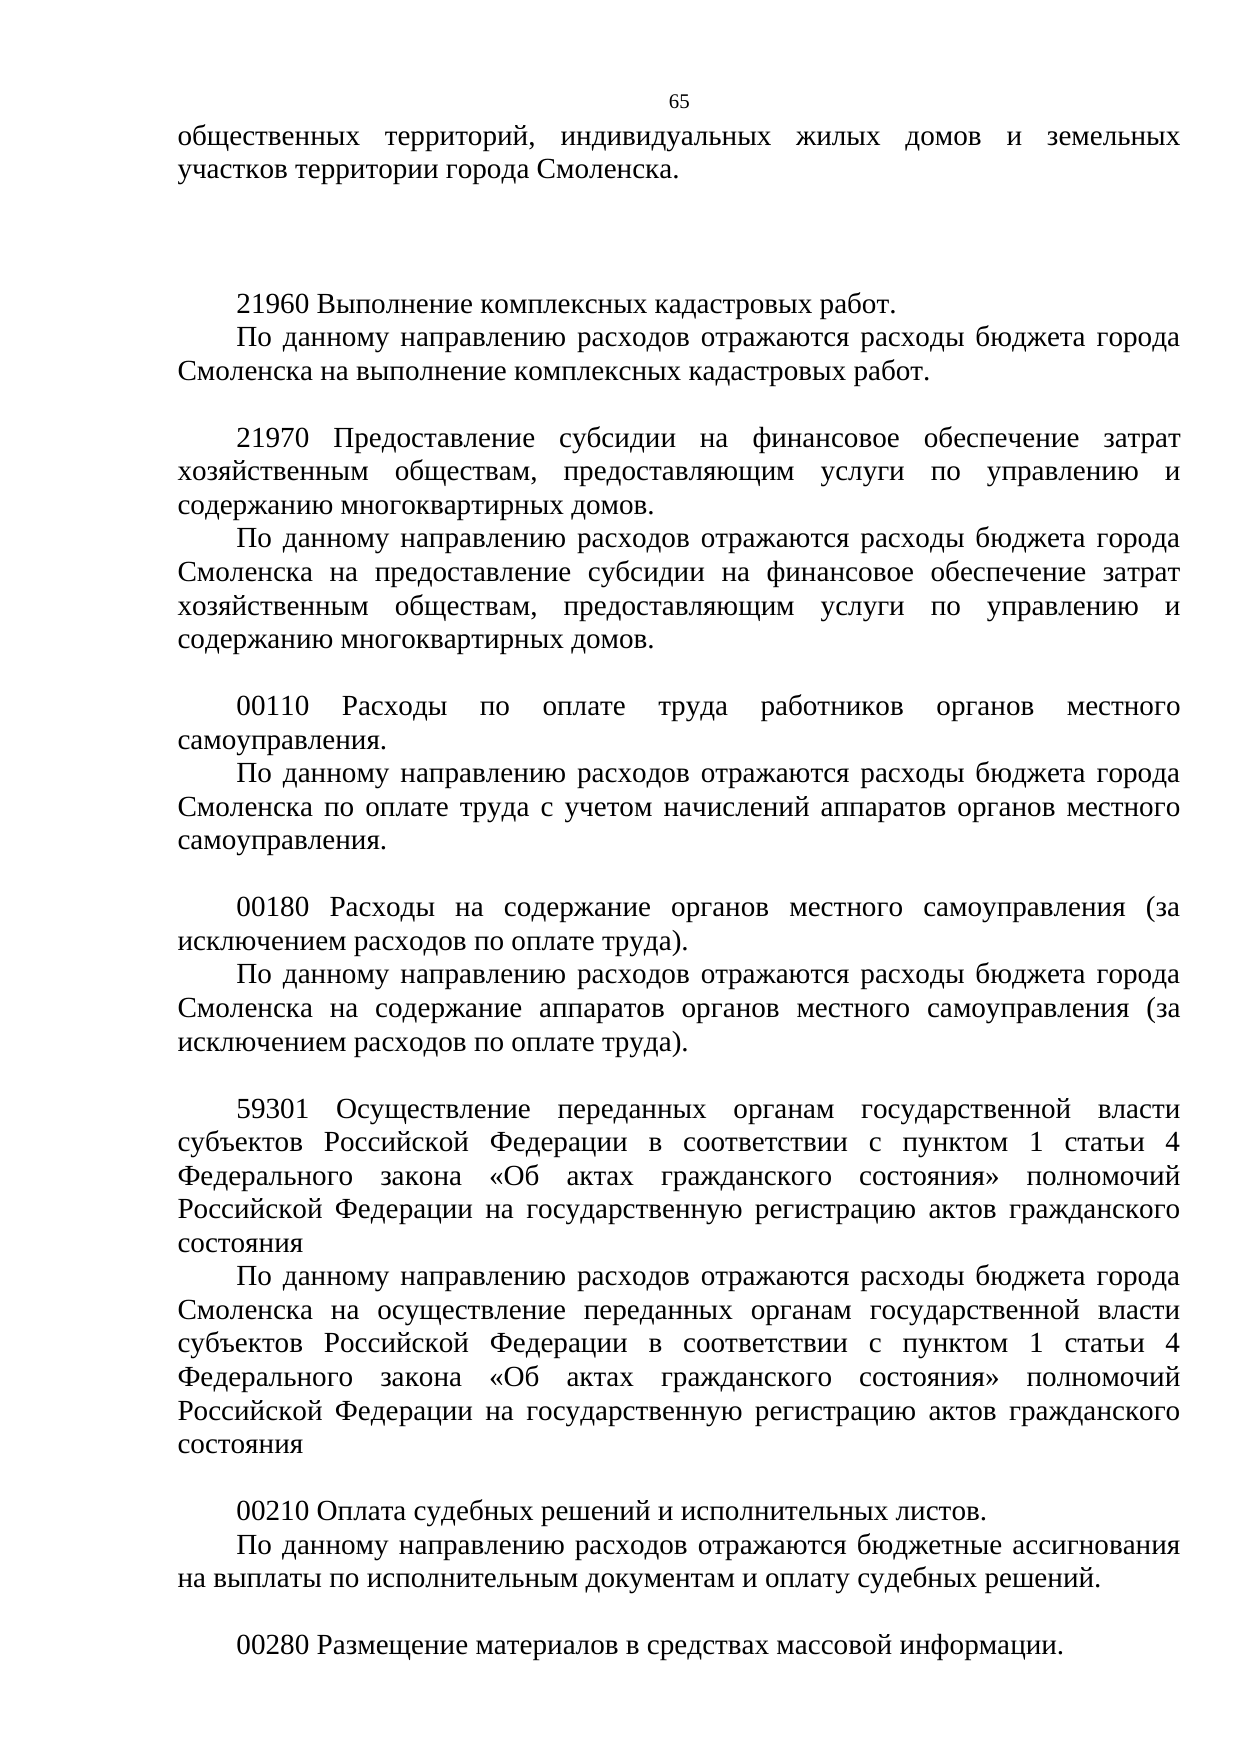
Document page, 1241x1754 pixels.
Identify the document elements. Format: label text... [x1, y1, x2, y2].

text 21960 Выполнение комплексных кадастровых работ. [177, 286, 1181, 319]
text 00210 Оплата судебных решений и исполнительных листов. [177, 1493, 1181, 1527]
text По данному направлению расходов отражаются бюджетные ассигнования на выплаты по исполнительным документам и оплату судебных решений. [177, 1527, 1181, 1594]
text 21970 Предоставление субсидии на финансовое обеспечение затрат хозяйственным обществам, предоставляющим услуги по управлению и содержанию многоквартирных домов. [177, 420, 1181, 521]
text 59301 Осуществление переданных органам государственной власти субъектов Российской Федерации в соответствии с пунктом 1 статьи 4 Федерального закона «Об актах гражданского состояния» полномочий Российской Федерации на государственную регистрацию актов гражданского состояния [177, 1091, 1181, 1258]
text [177, 118, 1181, 185]
text По данному направлению расходов отражаются расходы бюджета города Смоленска по оплате труда с учетом начислений аппаратов органов местного самоуправления. [177, 755, 1181, 856]
text 00280 Размещение материалов в средствах массовой информации. [177, 1627, 1181, 1661]
text 00110 Расходы по оплате труда работников органов местного самоуправления. [177, 688, 1181, 755]
text По данному направлению расходов отражаются расходы бюджета города Смоленска на выполнение комплексных кадастровых работ. [177, 319, 1181, 386]
text По данному направлению расходов отражаются расходы бюджета города Смоленска на содержание аппаратов органов местного самоуправления (за исключением расходов по оплате труда). [177, 957, 1181, 1057]
text По данному направлению расходов отражаются расходы бюджета города Смоленска на осуществление переданных органам государственной власти субъектов Российской Федерации в соответствии с пунктом 1 статьи 4 Федерального закона «Об актах гражданского состояния» полномочий Российской Федерации на государственную регистрацию актов гражданского состояния [177, 1258, 1181, 1460]
text По данному направлению расходов отражаются расходы бюджета города Смоленска на предоставление субсидии на финансовое обеспечение затрат хозяйственным обществам, предоставляющим услуги по управлению и содержанию многоквартирных домов. [177, 521, 1181, 655]
text 00180 Расходы на содержание органов местного самоуправления (за исключением расходов по оплате труда). [177, 889, 1181, 957]
